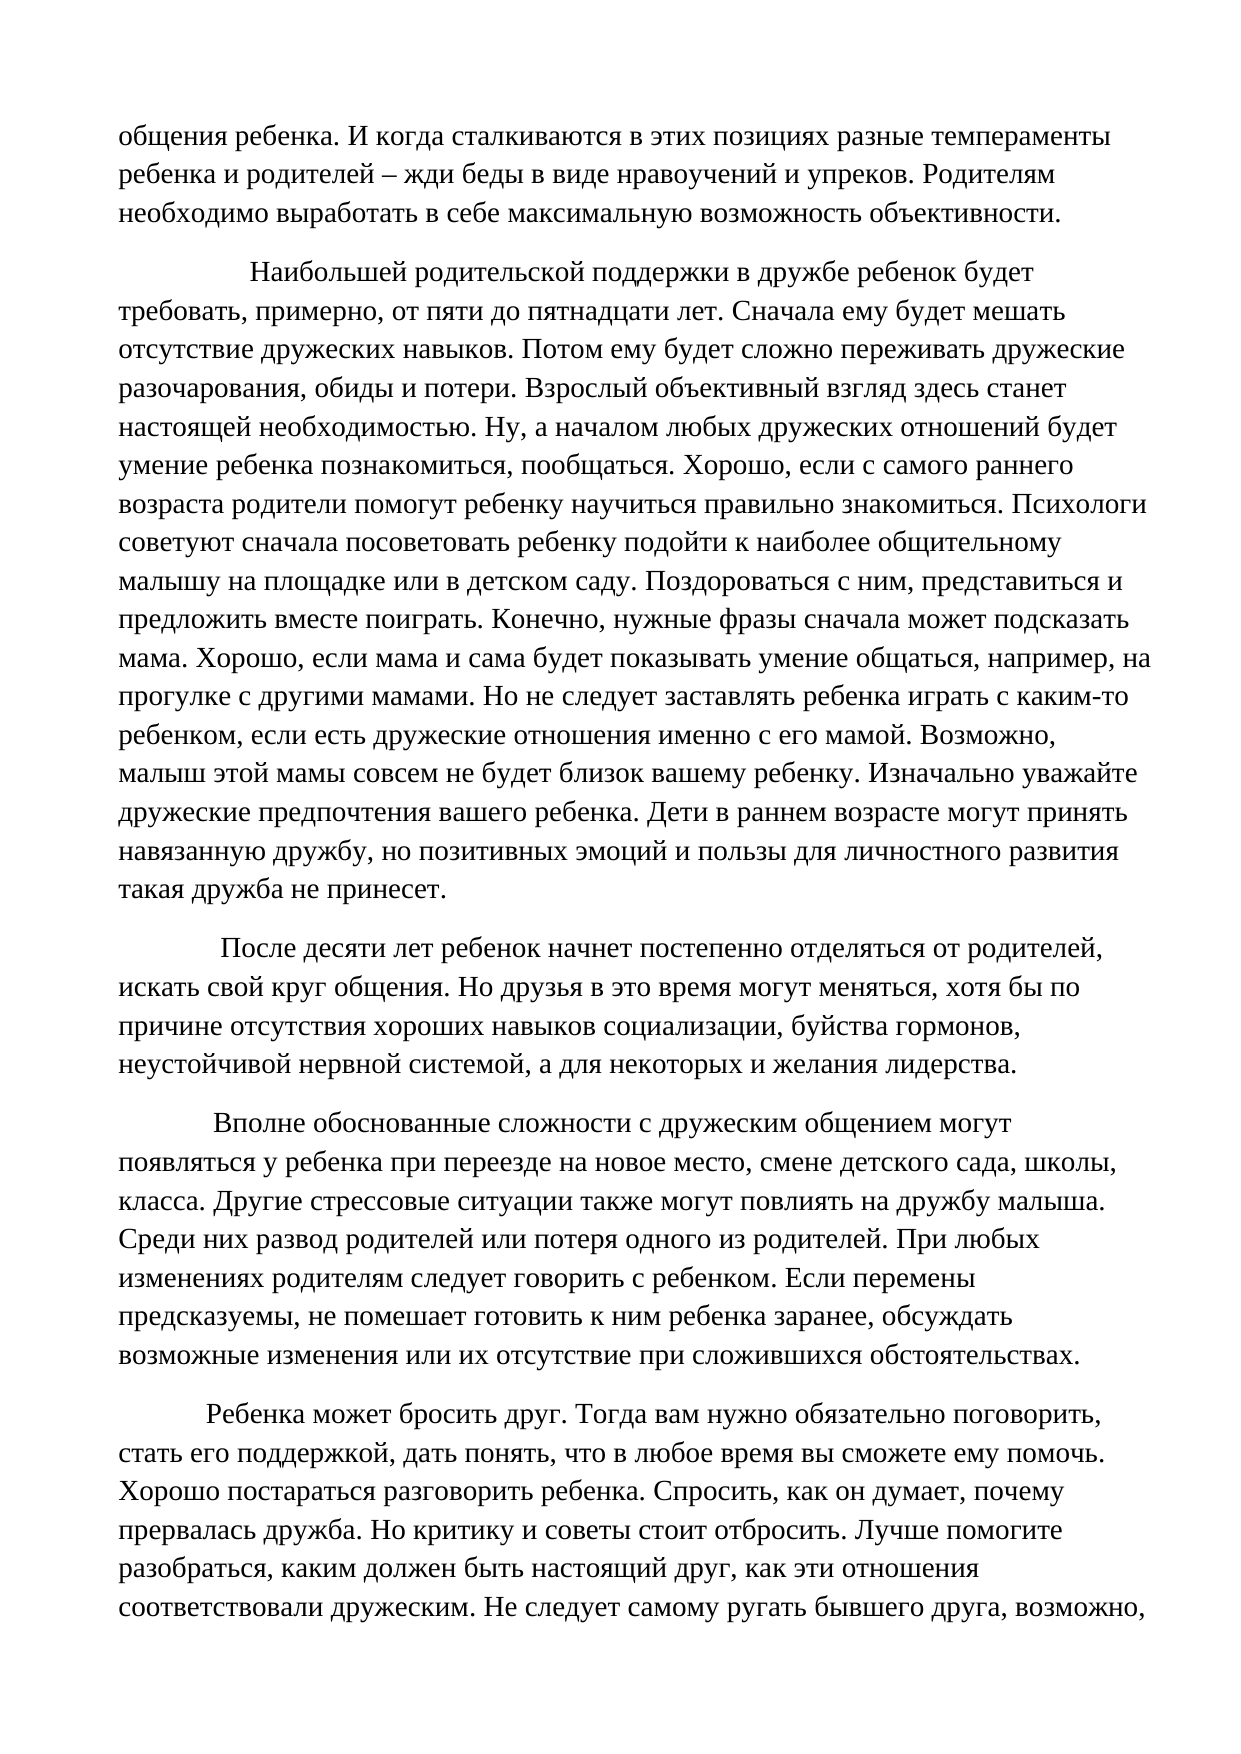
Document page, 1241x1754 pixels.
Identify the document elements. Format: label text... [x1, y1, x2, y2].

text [118, 1396, 1152, 1622]
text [118, 118, 1152, 229]
text После десяти лет ребенок начнет постепенно отделяться от родителей, искать свой круг общения. Но друзья в это время могут меняться, хотя бы по причине отсутствия хороших навыков социализации, буйства гормонов, неустойчивой нервной системой, а для некоторых и желания лидерства. [118, 931, 1152, 1080]
text Вполне обоснованные сложности с дружеским общением могут появляться у ребенка при переезде на новое место, смене детского сада, школы, класса. Другие стрессовые ситуации также могут повлиять на дружбу малыша. Среди них развод родителей или потеря одного из родителей. При любых изменениях родителям следует говорить с ребенком. Если перемены предсказуемы, не помешает готовить к ним ребенка заранее, обсуждать возможные изменения или их отсутствие при сложившихся обстоятельствах. [118, 1106, 1152, 1370]
text Наибольшей родительской поддержки в дружбе ребенок будет требовать, примерно, от пяти до пятнадцати лет. Сначала ему будет мешать отсутствие дружеских навыков. Потом ему будет сложно переживать дружеские разочарования, обиды и потери. Взрослый объективный взгляд здесь станет настоящей необходимостью. Ну, а началом любых дружеских отношений будет умение ребенка познакомиться, пообщаться. Хорошо, если с самого раннего возраста родители помогут ребенку научиться правильно знакомиться. Психологи советуют сначала посоветовать ребенку подойти к наиболее общительному малышу на площадке или в детском саду. Поздороваться с ним, представиться и предложить вместе поиграть. Конечно, нужные фразы сначала может подсказать мама. Хорошо, если мама и сама будет показывать умение общаться, например, на прогулке с другими мамами. Но не следует заставлять ребенка играть с каким-то ребенком, если есть дружеские отношения именно с его мамой. Возможно, малыш этой мамы совсем не будет близок вашему ребенку. Изначально уважайте дружеские предпочтения вашего ребенка. Дети в раннем возрасте могут принять навязанную дружбу, но позитивных эмоций и пользы для личностного развития такая дружба не принесет. [118, 254, 1152, 905]
